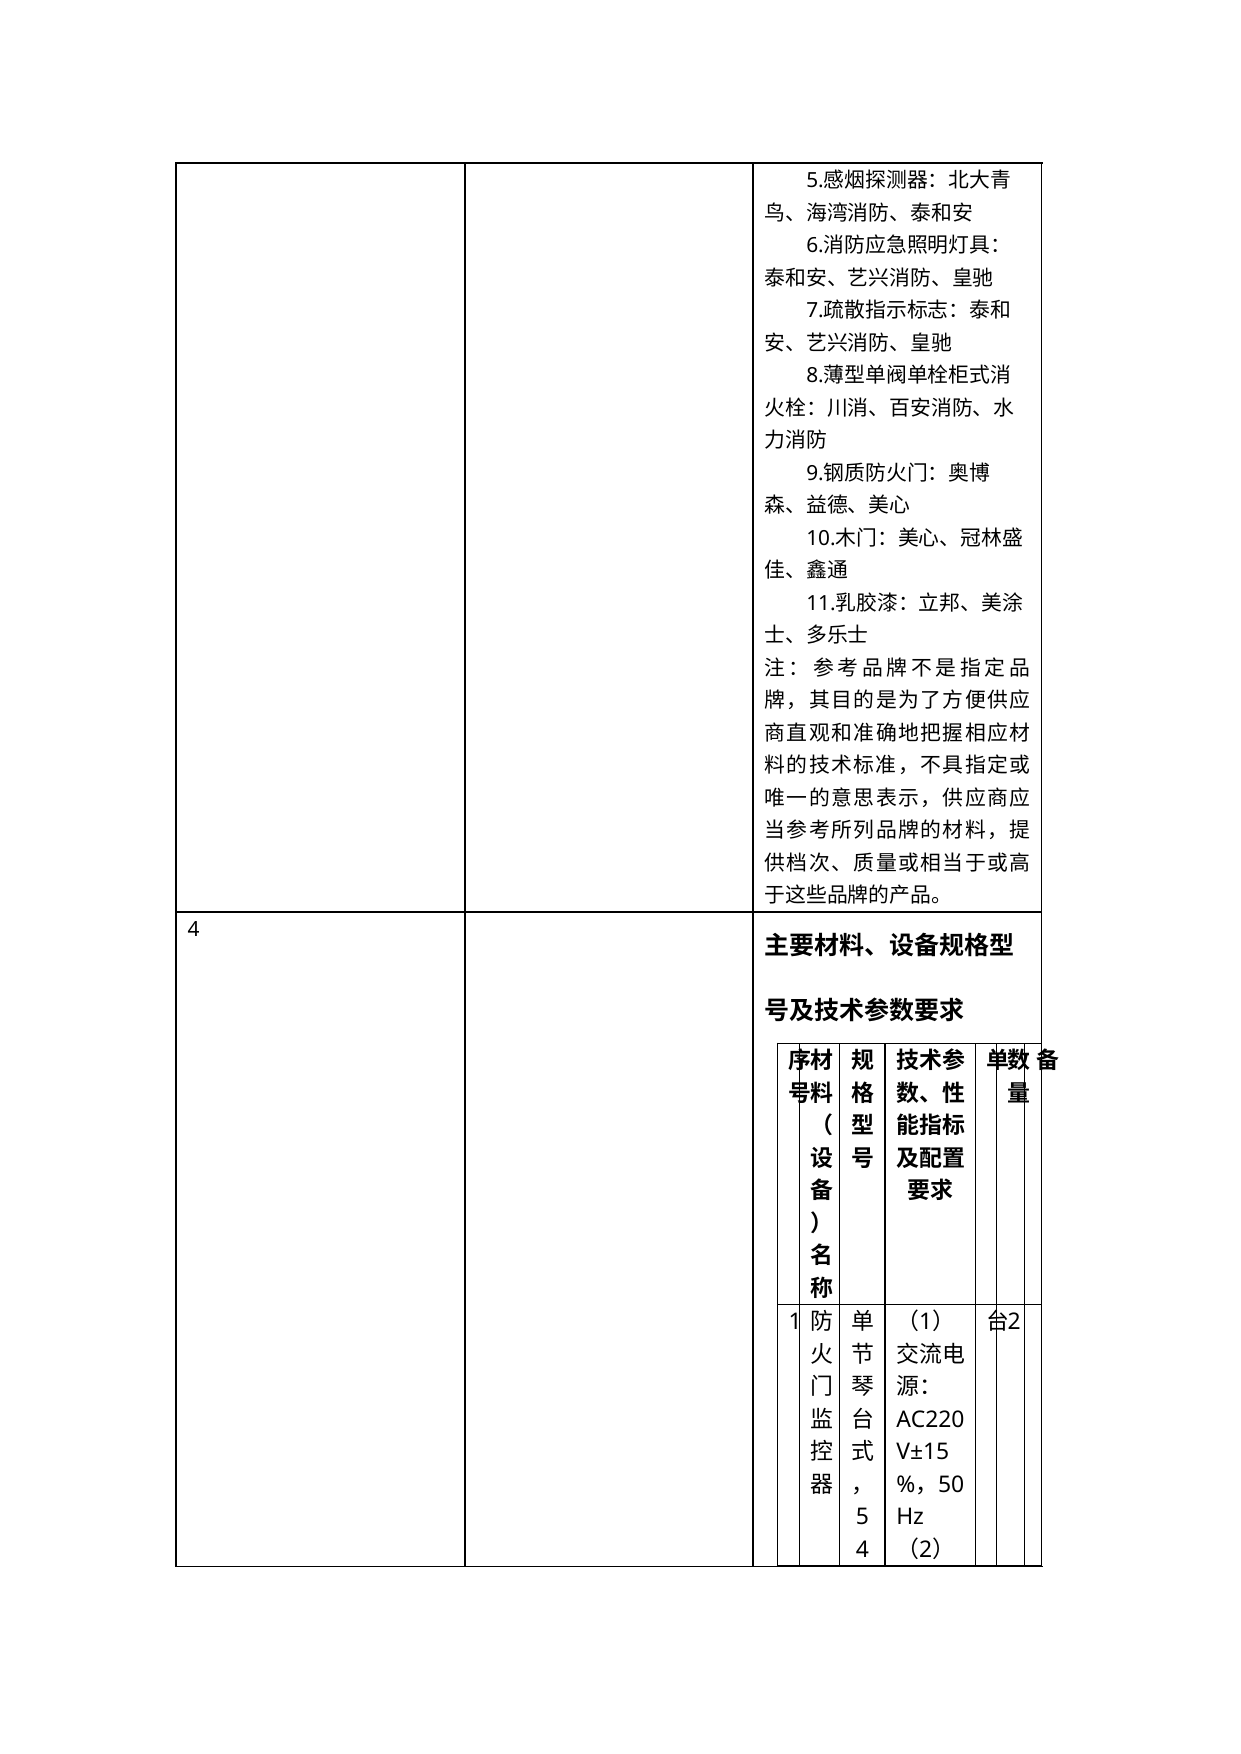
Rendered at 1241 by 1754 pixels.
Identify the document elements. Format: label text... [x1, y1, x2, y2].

table_cell 4 [177, 913, 464, 1566]
table_cell [466, 913, 752, 1566]
table_cell [466, 164, 752, 911]
table_cell 3 [177, 164, 464, 911]
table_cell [754, 164, 1041, 911]
table_cell 主要材料、设备规格型号及技术参数要求 [754, 913, 1041, 1566]
